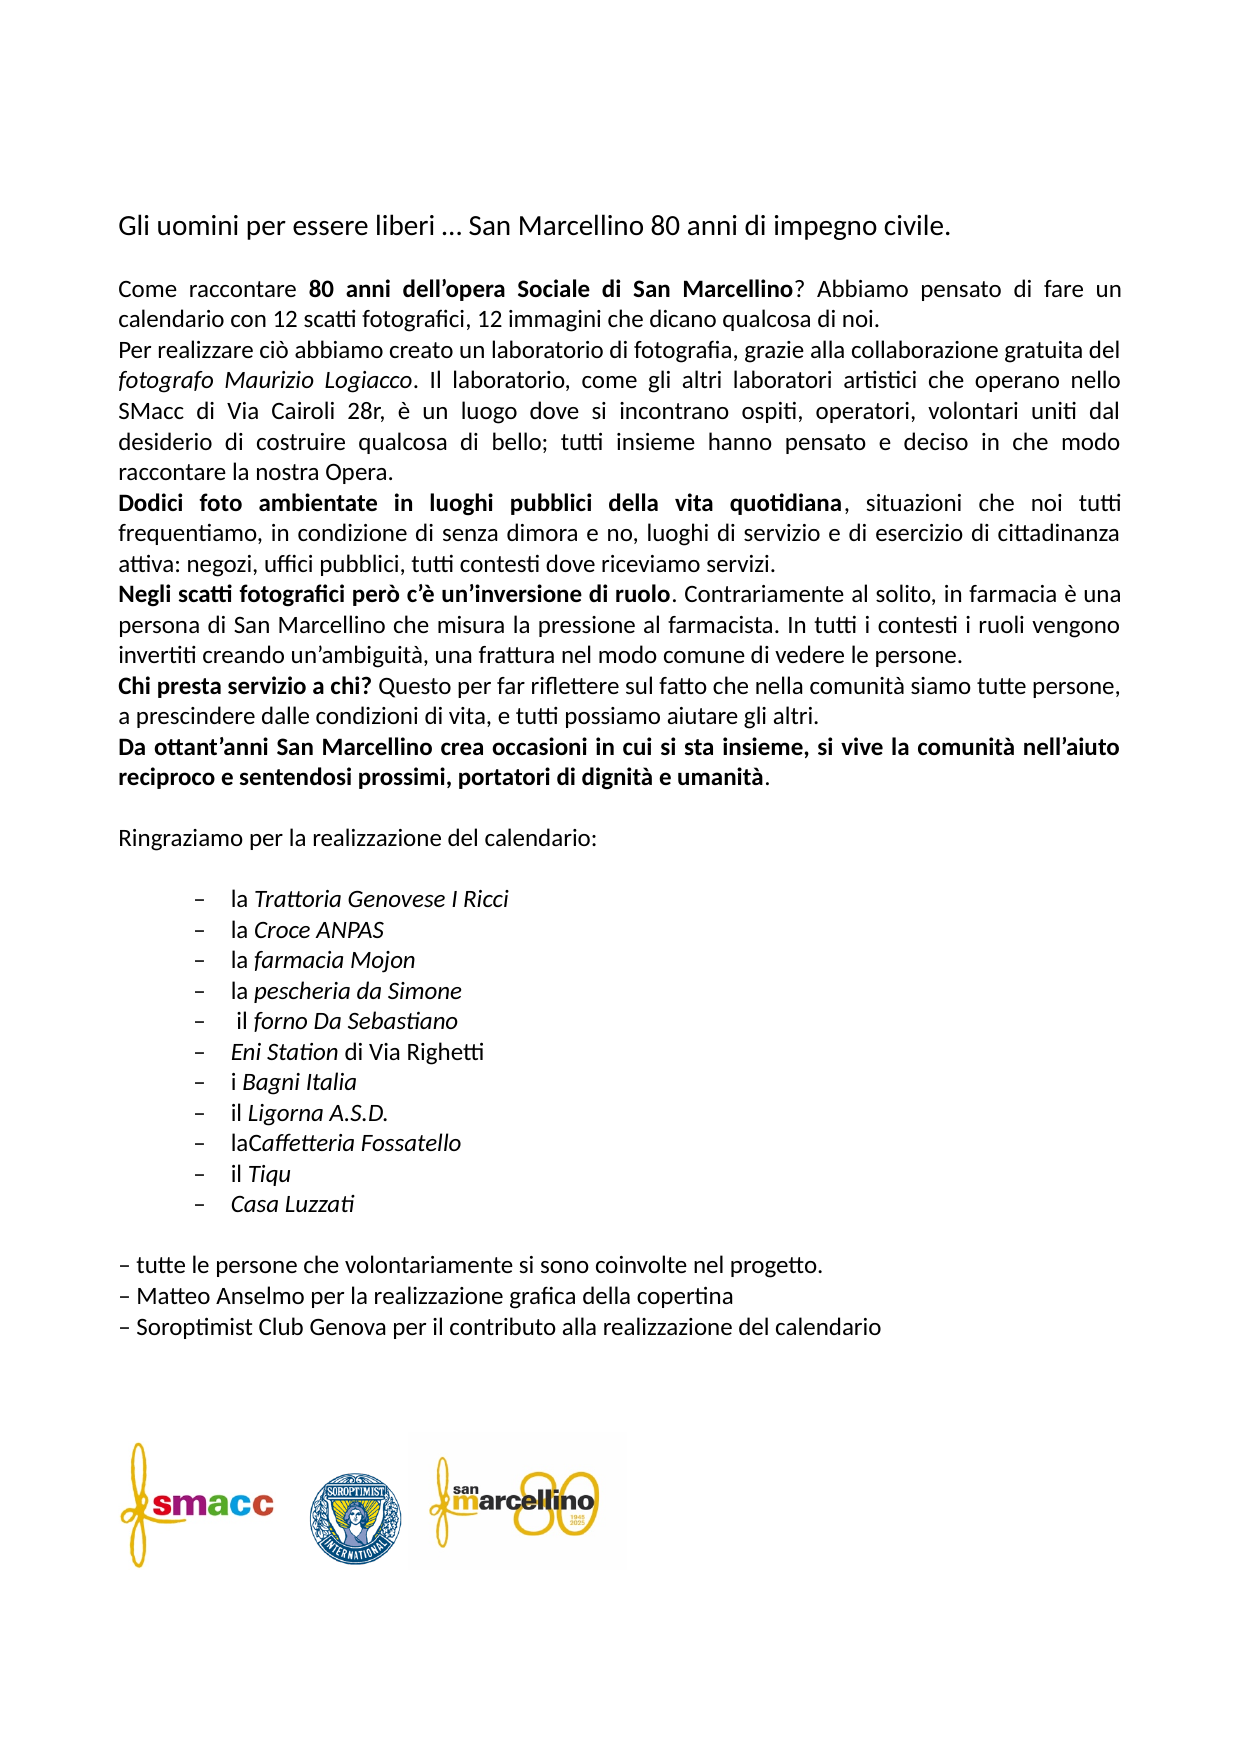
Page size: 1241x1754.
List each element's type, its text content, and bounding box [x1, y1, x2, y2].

list il Ligorna A.S.D. [193, 1097, 1122, 1128]
text – Soroptimist Club Genova per il contributo alla realizzazione del calendario [118, 1311, 1122, 1341]
text Per realizzare ciò abbiamo creato un laboratorio di fotografia, grazie alla collaborazione gratuita del fotografo Maurizio Logiacco. Il laboratorio, come gli altri laboratori artistici che operano nello SMacc di Via Cairoli 28r, è un luogo dove si incontrano ospiti, operatori, volontari uniti dal desiderio di costruire qualcosa di bello; tutti insieme hanno pensato e deciso in che modo raccontare la nostra Opera. [118, 334, 1122, 487]
text Dodici foto ambientate in luoghi pubblici della vita quotidiana, situazioni che noi tutti frequentiamo, in condizione di senza dimora e no, luoghi di servizio e di esercizio di cittadinanza attiva: negozi, uffici pubblici, tutti contesti dove riceviamo servizi. [118, 487, 1122, 578]
text – tutte le persone che volontariamente si sono coinvolte nel progetto. [118, 1250, 1122, 1280]
list il forno Da Sebastiano [193, 1006, 1122, 1036]
picture [118, 1441, 276, 1570]
list la farmacia Mojon [193, 944, 1122, 975]
list la Trattoria Genovese I Ricci [193, 883, 1122, 914]
list Eni Station di Via Righetti [193, 1036, 1122, 1067]
text Come raccontare 80 anni dell’opera Sociale di San Marcellino? Abbiamo pensato di fare un calendario con 12 scatti fotografici, 12 immagini che dicano qualcosa di noi. [118, 273, 1122, 334]
list la pescheria da Simone [193, 975, 1122, 1006]
text Chi presta servizio a chi? Questo per far riflettere sul fatto che nella comunità siamo tutte persone, a prescindere dalle condizioni di vita, e tutti possiamo aiutare gli altri. [118, 670, 1122, 731]
list il Tiqu [193, 1158, 1122, 1189]
list laCaffetteria Fossatello [193, 1128, 1122, 1158]
text Ringraziamo per la realizzazione del calendario: [118, 822, 1122, 853]
list la Croce ANPAS [193, 914, 1122, 944]
text – Matteo Anselmo per la realizzazione grafica della copertina [118, 1280, 1122, 1311]
text Da ottant’anni San Marcellino crea occasioni in cui si sta insieme, si vive la comunità nell’aiuto reciproco e sentendosi prossimi, portatori di dignità e umanità. [118, 731, 1122, 792]
text Negli scatti fotografici però c’è un’inversione di ruolo. Contrariamente al solito, in farmacia è una persona di San Marcellino che misura la pressione al farmacista. In tutti i contesti i ruoli vengono invertiti creando un’ambiguità, una frattura nel modo comune di vedere le persone. [118, 578, 1122, 670]
list Casa Luzzati [193, 1189, 1122, 1219]
list i Bagni Italia [193, 1067, 1122, 1097]
picture [304, 1432, 628, 1570]
text Gli uomini per essere liberi … San Marcellino 80 anni di impegno civile. [118, 207, 1122, 242]
